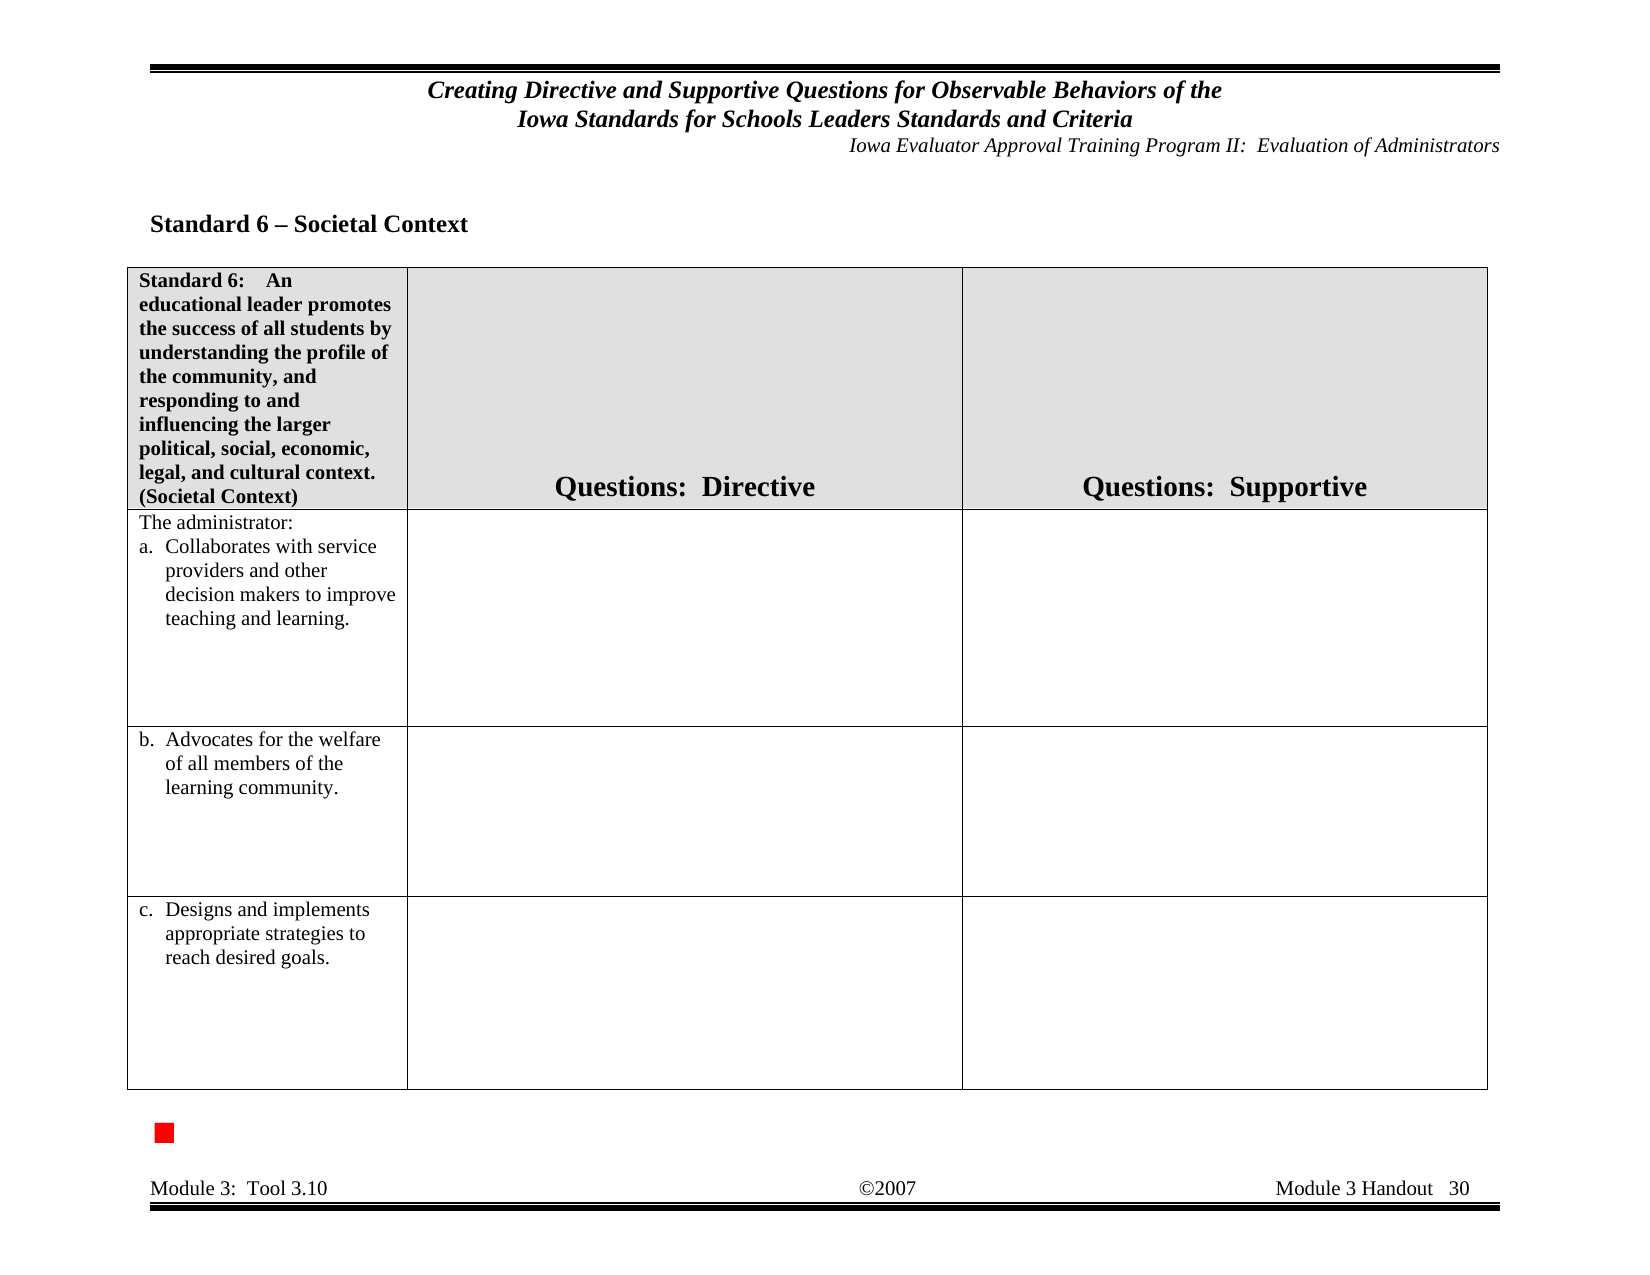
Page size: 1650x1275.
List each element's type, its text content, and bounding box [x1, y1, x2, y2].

table_cell [408, 510, 962, 726]
table_cell [408, 727, 962, 896]
table_cell [963, 897, 1487, 1089]
text Standard 6 – Societal Context [150, 209, 1500, 238]
table_cell Advocates for the welfare of all members of the learning community. [128, 727, 407, 896]
table_cell [408, 897, 962, 1089]
table_cell Designs and implements appropriate strategies to reach desired goals. [128, 897, 407, 1089]
table_cell The administrator: Collaborates with service providers and other decision makers to improve teaching and learning. [128, 510, 407, 726]
table_cell [963, 727, 1487, 896]
picture [150, 1118, 174, 1143]
table_cell [963, 510, 1487, 726]
table_header Questions: Directive [408, 268, 962, 508]
table_header Standard 6: An educational leader promotes the success of all students by understanding the profile of the community, and responding to and influencing the larger political, social, economic, legal, and cultural context. (Societal Context) [128, 268, 407, 508]
table_header Questions: Supportive [963, 268, 1487, 508]
